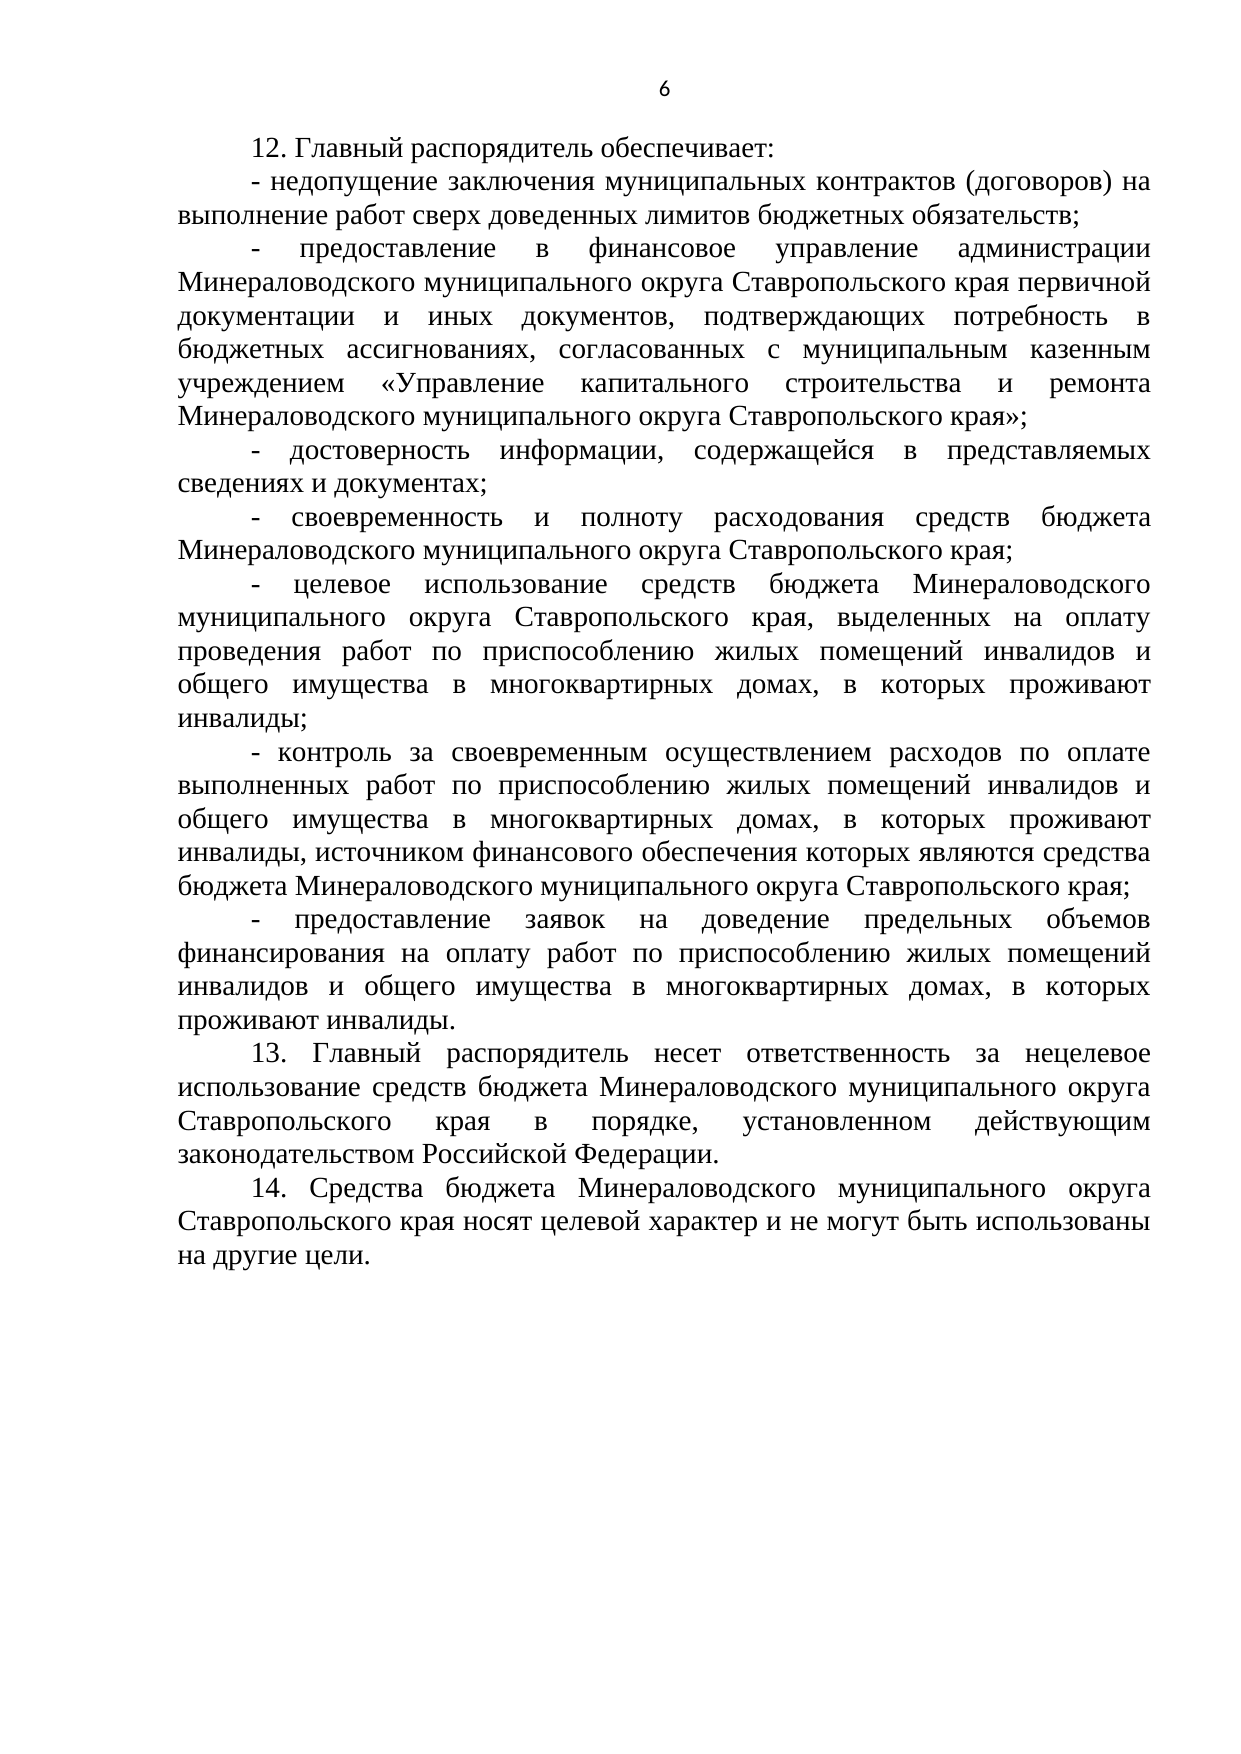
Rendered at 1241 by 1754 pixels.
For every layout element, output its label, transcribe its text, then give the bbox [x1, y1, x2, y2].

list - достоверность информации, содержащейся в представляемых сведениях и документах; [177, 432, 1152, 499]
list - недопущение заключения муниципальных контрактов (договоров) на выполнение работ сверх доведенных лимитов бюджетных обязательств; [177, 163, 1152, 231]
list - предоставление в финансовое управление администрации Минераловодского муниципального округа Ставропольского края первичной документации и иных документов, подтверждающих потребность в бюджетных ассигнованиях, согласованных с муниципальным казенным учреждением «Управление капитального строительства и ремонта Минераловодского муниципального округа Ставропольского края»; [177, 231, 1152, 432]
list - предоставление заявок на доведение предельных объемов финансирования на оплату работ по приспособлению жилых помещений инвалидов и общего имущества в многоквартирных домах, в которых проживают инвалиды. [177, 901, 1152, 1036]
list 13. Главный распорядитель несет ответственность за нецелевое использование средств бюджета Минераловодского муниципального округа Ставропольского края в порядке, установленном действующим законодательством Российской Федерации. [177, 1036, 1152, 1170]
list 12. Главный распорядитель обеспечивает: [177, 130, 1152, 163]
list - своевременность и полноту расходования средств бюджета Минераловодского муниципального округа Ставропольского края; [177, 499, 1152, 566]
list - целевое использование средств бюджета Минераловодского муниципального округа Ставропольского края, выделенных на оплату проведения работ по приспособлению жилых помещений инвалидов и общего имущества в многоквартирных домах, в которых проживают инвалиды; [177, 566, 1152, 734]
list - контроль за своевременным осуществлением расходов по оплате выполненных работ по приспособлению жилых помещений инвалидов и общего имущества в многоквартирных домах, в которых проживают инвалиды, источником финансового обеспечения которых являются средства бюджета Минераловодского муниципального округа Ставропольского края; [177, 734, 1152, 901]
list 14. Средства бюджета Минераловодского муниципального округа Ставропольского края носят целевой характер и не могут быть использованы на другие цели. [177, 1170, 1152, 1270]
